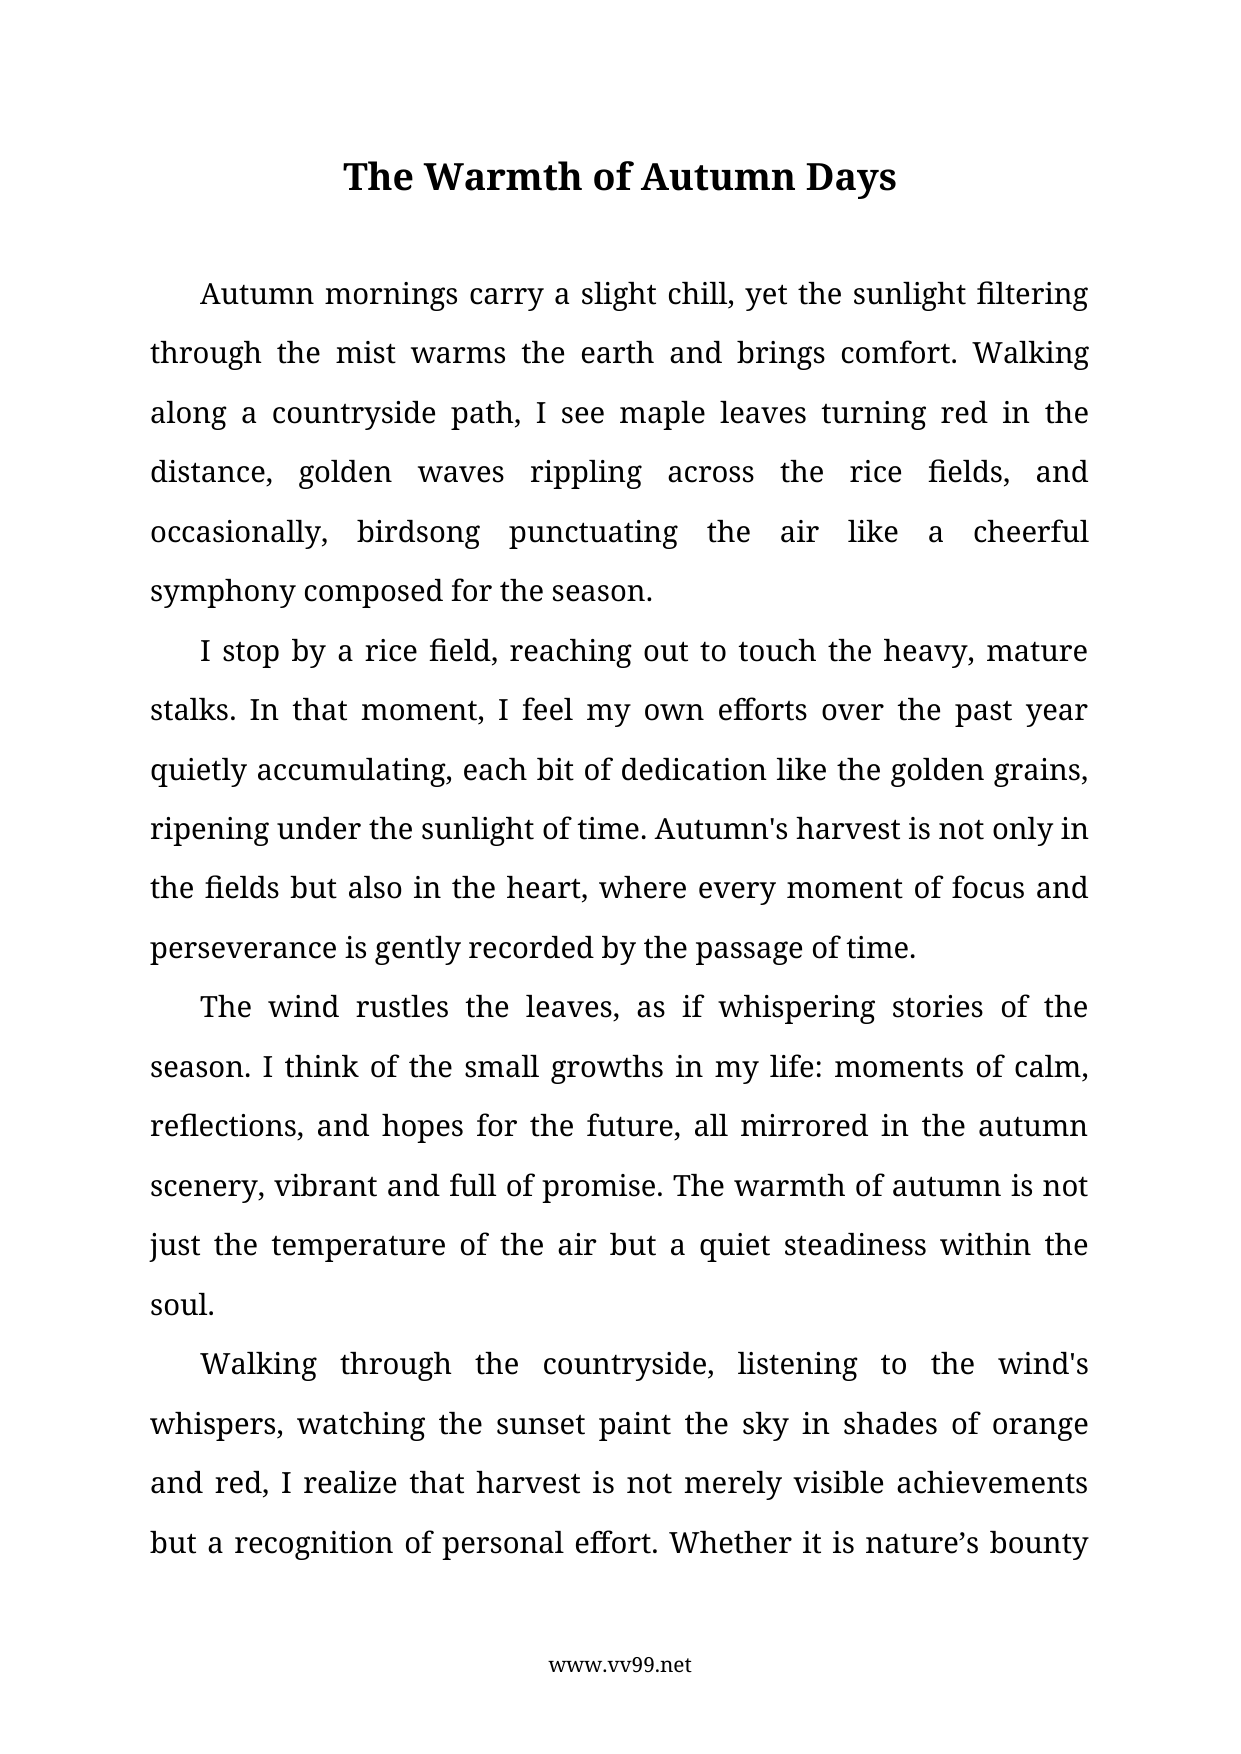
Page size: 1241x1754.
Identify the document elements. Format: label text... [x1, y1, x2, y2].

text I stop by a rice field, reaching out to touch the heavy, mature stalks. In that moment, I feel my own efforts over the past year quietly accumulating, each bit of dedication like the golden grains, ripening under the sunlight of time. Autumn's harvest is not only in the fields but also in the heart, where every moment of focus and perseverance is gently recorded by the passage of time. [150, 630, 1090, 967]
text Autumn mornings carry a slight chill, yet the sunlight filtering through the mist warms the earth and brings comfort. Walking along a countryside path, I see maple leaves turning red in the distance, golden waves rippling across the rice fields, and occasionally, birdsong punctuating the air like a cheerful symphony composed for the season. [150, 273, 1090, 610]
text The wind rustles the leaves, as if whispering stories of the season. I think of the small growths in my life: moments of calm, reflections, and hopes for the future, all mirrored in the autumn scenery, vibrant and full of promise. The warmth of autumn is not just the temperature of the air but a quiet steadiness within the soul. [150, 987, 1090, 1324]
subtitle The Warmth of Autumn Days [150, 150, 1090, 201]
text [150, 1343, 1090, 1562]
